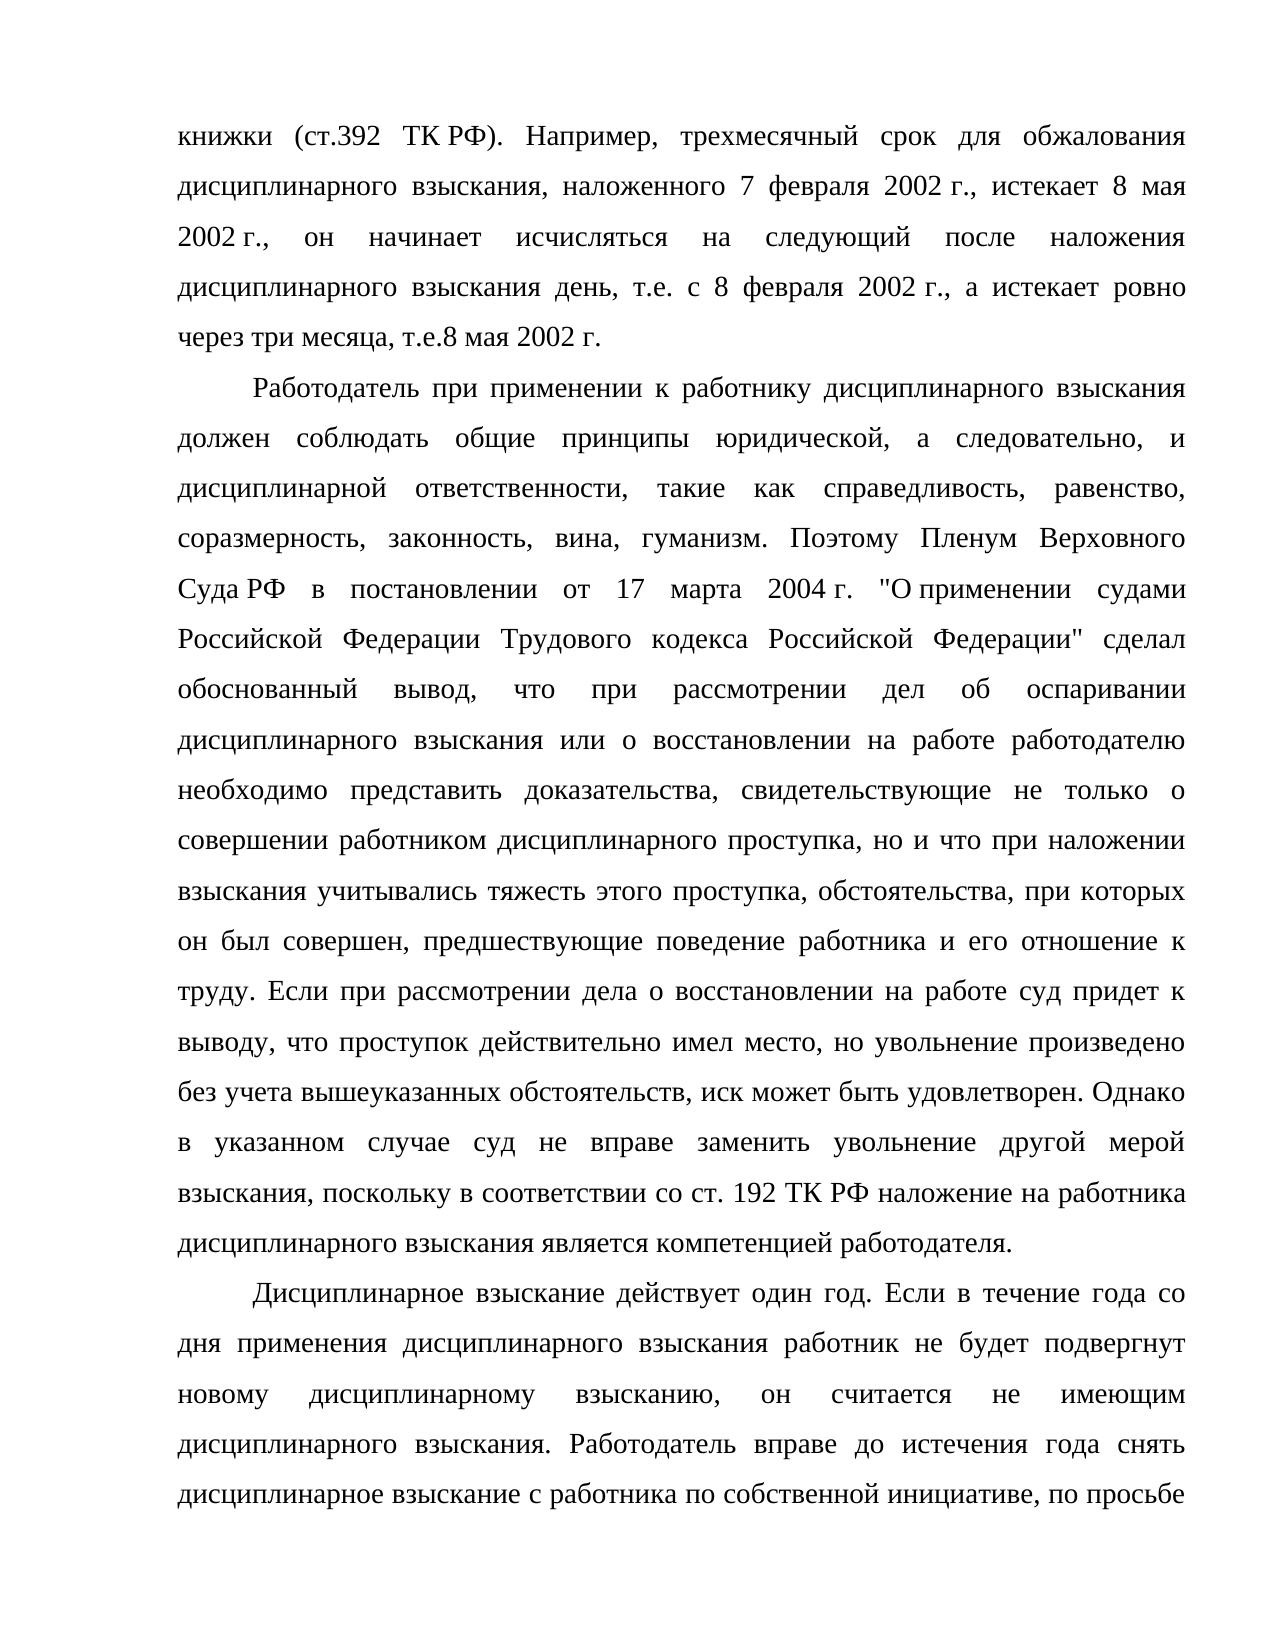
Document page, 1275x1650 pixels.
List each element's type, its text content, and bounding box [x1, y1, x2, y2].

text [177, 118, 1186, 353]
text Работодатель при применении к работнику дисциплинарного взыскания должен соблюдать общие принципы юридической, а следовательно, и дисциплинарной ответственности, такие как справедливость, равенство, соразмерность, законность, вина, гуманизм. Поэтому Пленум Верховного Суда РФ в постановлении от 17 марта . "О применении судами Российской Федерации Трудового кодекса Российской Федерации" сделал обоснованный вывод, что при рассмотрении дел об оспаривании дисциплинарного взыскания или о восстановлении на работе работодателю необходимо представить доказательства, свидетельствующие не только о совершении работником дисциплинарного проступка, но и что при наложении взыскания учитывались тяжесть этого проступка, обстоятельства, при которых он был совершен, предшествующие поведение работника и его отношение к труду. Если при рассмотрении дела о восстановлении на работе суд придет к выводу, что проступок действительно имел место, но увольнение произведено без учета вышеуказанных обстоятельств, иск может быть удовлетворен. Однако в указанном случае суд не вправе заменить увольнение другой мерой взыскания, поскольку в соответствии со ст. 192 ТК РФ наложение на работника дисциплинарного взыскания является компетенцией работодателя. [177, 370, 1186, 1258]
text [177, 1275, 1186, 1510]
